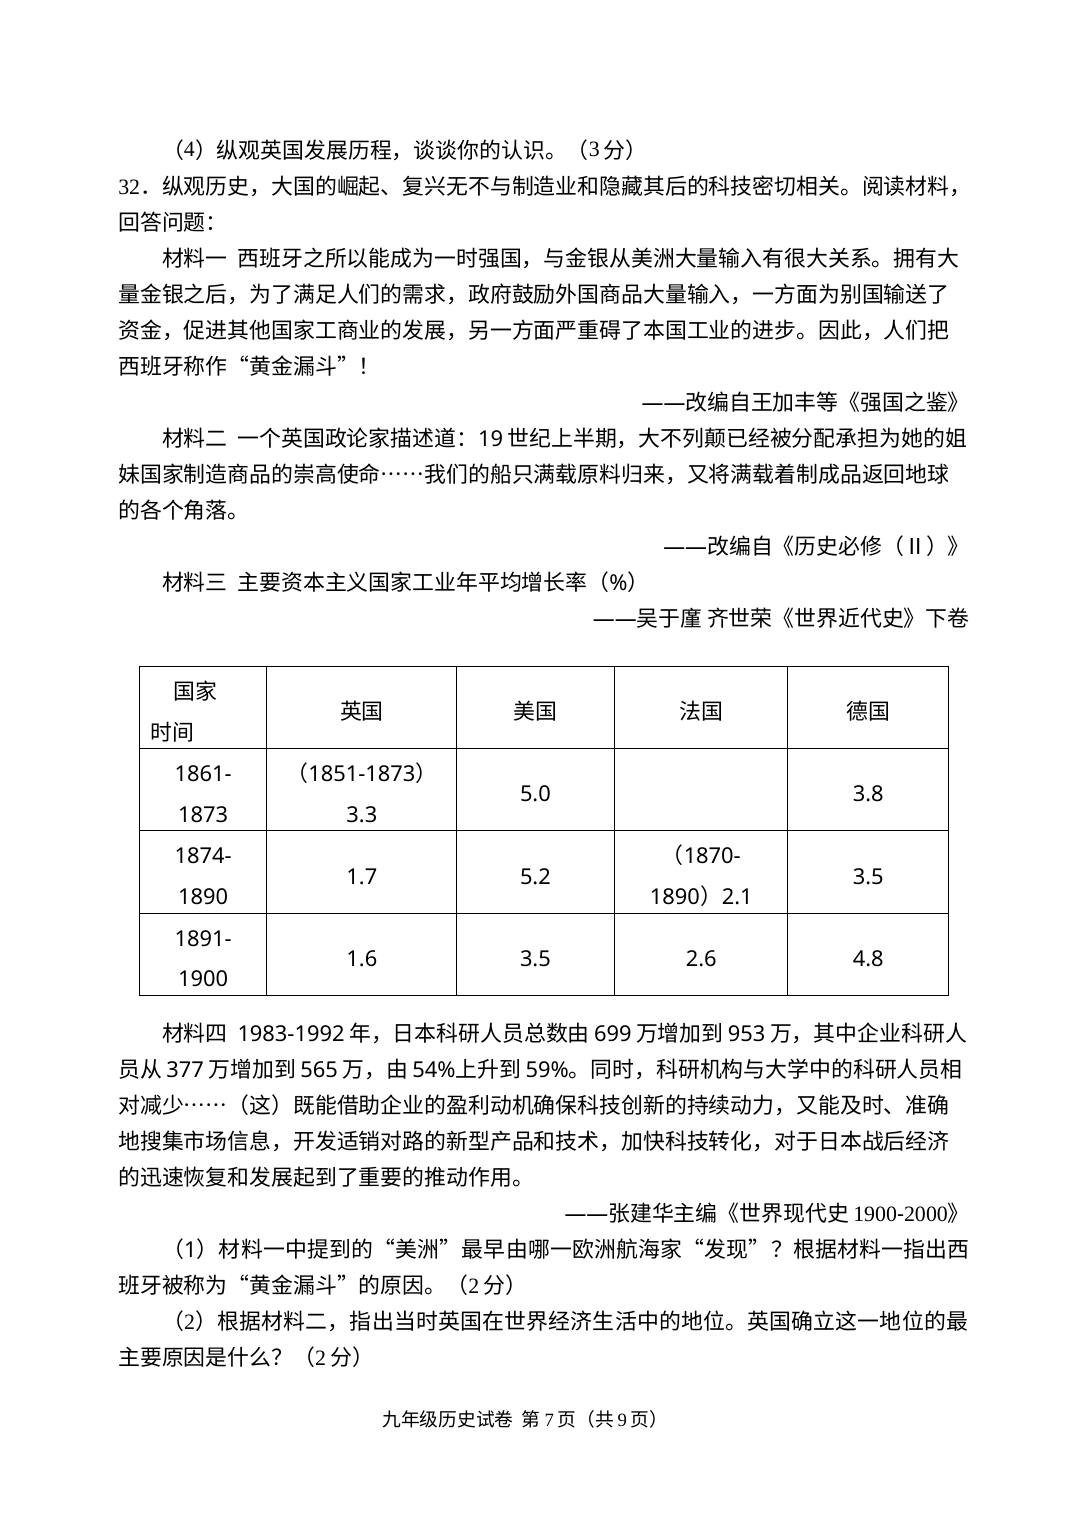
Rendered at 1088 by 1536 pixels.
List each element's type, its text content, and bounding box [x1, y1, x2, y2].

text ——改编自王加丰等《强国之鉴》 [118, 383, 969, 419]
text （4）纵观英国发展历程，谈谈你的认识。（3分） [118, 131, 969, 167]
text 材料四 1983-1992年，日本科研人员总数由699万增加到953万，其中企业科研人员从377万增加到565万，由54%上升到59%。同时，科研机构与大学中的科研人员相对减少……（这）既能借助企业的盈利动机确保科技创新的持续动力，又能及时、准确地搜集市场信息，开发适销对路的新型产品和技术，加快科技转化，对于日本战后经济的迅速恢复和发展起到了重要的推动作用。 [118, 653, 969, 1194]
text ——改编自《历史必修（Ⅱ）》 [118, 527, 969, 563]
text 回答问题： [118, 203, 969, 239]
text 32．纵观历史，大国的崛起、复兴无不与制造业和隐藏其后的科技密切相关。阅读材料， [118, 167, 969, 203]
table_cell 1.7 [267, 831, 456, 913]
table_cell 1.6 [267, 914, 456, 995]
text （1）材料一中提到的“美洲”最早由哪一欧洲航海家“发现”？根据材料一指出西班牙被称为“黄金漏斗”的原因。（2分） [118, 1230, 969, 1302]
text 材料一 西班牙之所以能成为一时强国，与金银从美洲大量输入有很大关系。拥有大量金银之后，为了满足人们的需求，政府鼓励外国商品大量输入，一方面为别国输送了资金，促进其他国家工商业的发展，另一方面严重碍了本国工业的进步。因此，人们把西班牙称作“黄金漏斗”！ [118, 239, 969, 383]
table_header 英国 [267, 667, 456, 748]
table_cell 5.2 [457, 831, 614, 913]
table_cell 4.8 [788, 914, 948, 995]
table_cell 3.8 [788, 749, 948, 830]
table_header 法国 [615, 667, 787, 748]
table_header 美国 [457, 667, 614, 748]
text ——吴于廑 齐世荣《世界近代史》下卷 [118, 599, 969, 635]
table_cell 3.5 [788, 831, 948, 913]
text （2）根据材料二，指出当时英国在世界经济生活中的地位。英国确立这一地位的最主要原因是什么？（2分） [118, 1302, 969, 1374]
table_cell 5.0 [457, 749, 614, 830]
table_cell 3.5 [457, 914, 614, 995]
table_cell 2.6 [615, 914, 787, 995]
text 材料三 主要资本主义国家工业年平均增长率（%） [118, 563, 969, 599]
table_cell [615, 749, 787, 830]
text 材料二 一个英国政论家描述道：19世纪上半期，大不列颠已经被分配承担为她的姐妹国家制造商品的崇高使命……我们的船只满载原料归来，又将满载着制成品返回地球的各个角落。 [118, 419, 969, 527]
text ——张建华主编《世界现代史1900-2000》 [118, 1194, 969, 1230]
table_header 德国 [788, 667, 948, 748]
